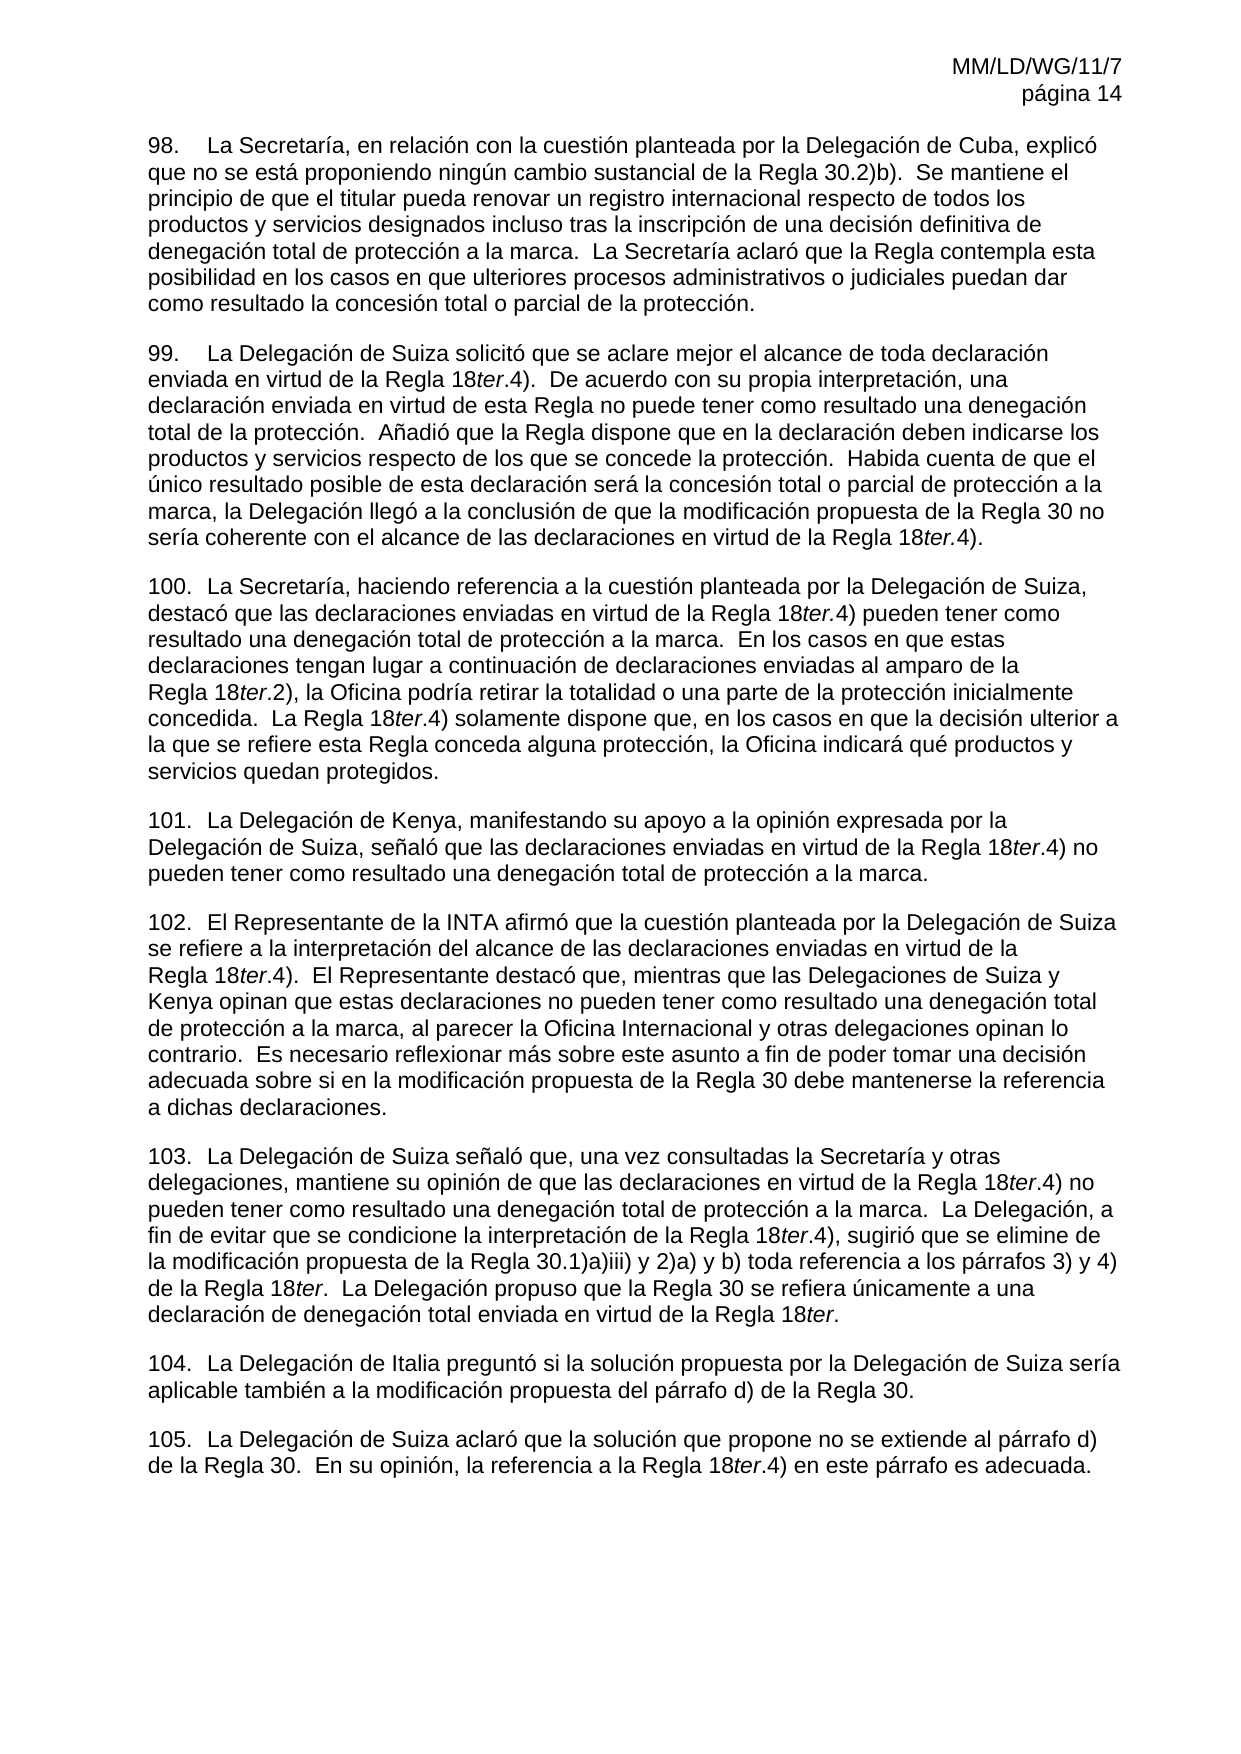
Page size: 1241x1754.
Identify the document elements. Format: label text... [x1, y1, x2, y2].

text La Delegación de Italia preguntó si la solución propuesta por la Delegación de Suiza sería aplicable también a la modificación propuesta del párrafo d) de la Regla 30. [148, 1350, 1122, 1403]
text La Delegación de Suiza solicitó que se aclare mejor el alcance de toda declaración enviada en virtud de la Regla 18ter.4). De acuerdo con su propia interpretación, una declaración enviada en virtud de esta Regla no puede tener como resultado una denegación total de la protección. Añadió que la Regla dispone que en la declaración deben indicarse los productos y servicios respecto de los que se concede la protección. Habida cuenta de que el único resultado posible de esta declaración será la concesión total o parcial de protección a la marca, la Delegación llegó a la conclusión de que la modificación propuesta de la Regla 30 no sería coherente con el alcance de las declaraciones en virtud de la Regla 18ter.4). [148, 339, 1122, 550]
text El Representante de la INTA afirmó que la cuestión planteada por la Delegación de Suiza se refiere a la interpretación del alcance de las declaraciones enviadas en virtud de la Regla 18ter.4). El Representante destacó que, mientras que las Delegaciones de Suiza y Kenya opinan que estas declaraciones no pueden tener como resultado una denegación total de protección a la marca, al parecer la Oficina Internacional y otras delegaciones opinan lo contrario. Es necesario reflexionar más sobre este asunto a fin de poder tomar una decisión adecuada sobre si en la modificación propuesta de la Regla 30 debe mantenerse la referencia a dichas declaraciones. [148, 909, 1122, 1120]
text La Delegación de Suiza aclaró que la solución que propone no se extiende al párrafo d) de la Regla 30. En su opinión, la referencia a la Regla 18ter.4) en este párrafo es adecuada. [148, 1426, 1122, 1478]
text La Delegación de Kenya, manifestando su apoyo a la opinión expresada por la Delegación de Suiza, señaló que las declaraciones enviadas en virtud de la Regla 18ter.4) no pueden tener como resultado una denegación total de protección a la marca. [148, 807, 1122, 886]
text La Secretaría, haciendo referencia a la cuestión planteada por la Delegación de Suiza, destacó que las declaraciones enviadas en virtud de la Regla 18ter.4) pueden tener como resultado una denegación total de protección a la marca. En los casos en que estas declaraciones tengan lugar a continuación de declaraciones enviadas al amparo de la Regla 18ter.2), la Oficina podría retirar la totalidad o una parte de la protección inicialmente concedida. La Regla 18ter.4) solamente dispone que, en los casos en que la decisión ulterior a la que se refiere esta Regla conceda alguna protección, la Oficina indicará qué productos y servicios quedan protegidos. [148, 573, 1122, 784]
text La Secretaría, en relación con la cuestión planteada por la Delegación de Cuba, explicó que no se está proponiendo ningún cambio sustancial de la Regla 30.2)b). Se mantiene el principio de que el titular pueda renovar un registro internacional respecto de todos los productos y servicios designados incluso tras la inscripción de una decisión definitiva de denegación total de protección a la marca. La Secretaría aclaró que la Regla contempla esta posibilidad en los casos en que ulteriores procesos administrativos o judiciales puedan dar como resultado la concesión total o parcial de la protección. [148, 132, 1122, 317]
text La Delegación de Suiza señaló que, una vez consultadas la Secretaría y otras delegaciones, mantiene su opinión de que las declaraciones en virtud de la Regla 18ter.4) no pueden tener como resultado una denegación total de protección a la marca. La Delegación, a fin de evitar que se condicione la interpretación de la Regla 18ter.4), sugirió que se elimine de la modificación propuesta de la Regla 30.1)a)iii) y 2)a) y b) toda referencia a los párrafos 3) y 4) de la Regla 18ter. La Delegación propuso que la Regla 30 se refiera únicamente a una declaración de denegación total enviada en virtud de la Regla 18ter. [148, 1143, 1122, 1327]
